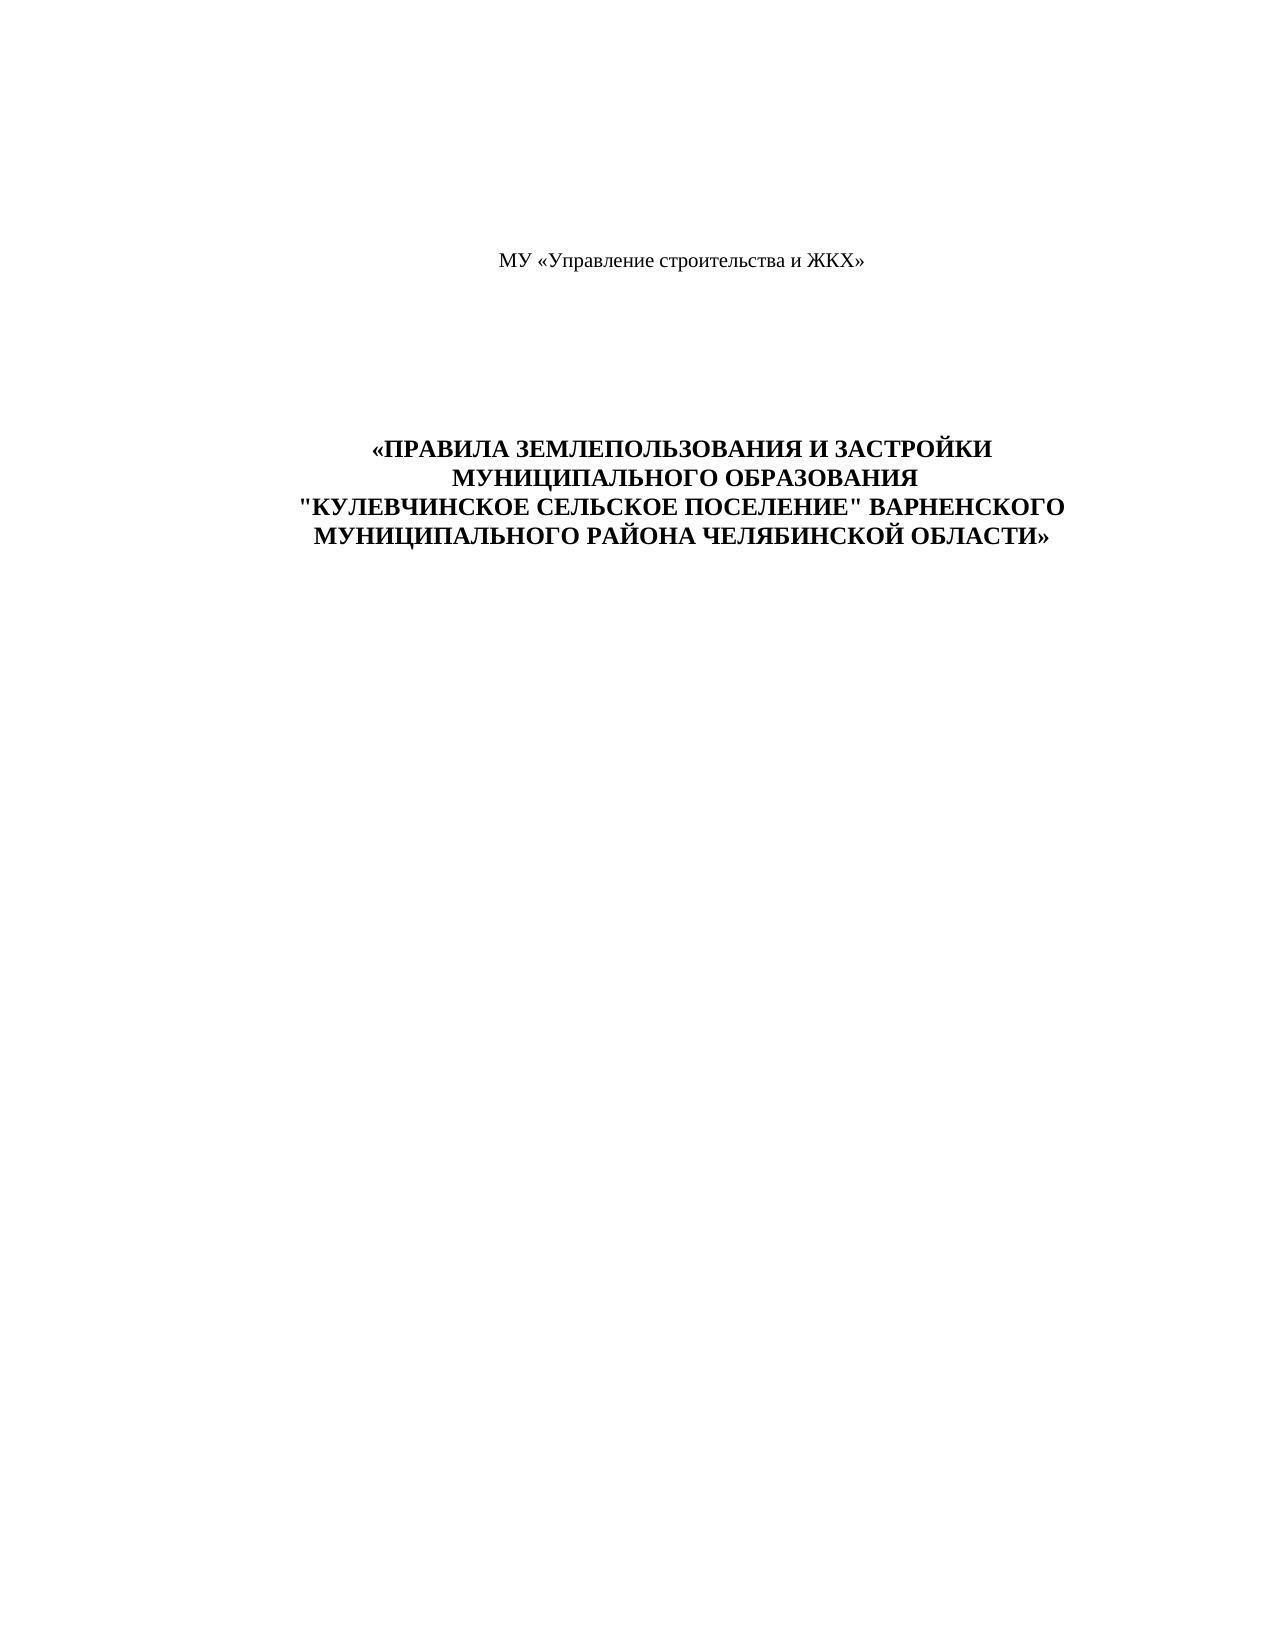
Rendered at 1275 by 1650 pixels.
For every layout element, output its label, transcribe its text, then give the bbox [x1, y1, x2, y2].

text "КУЛЕВЧИНСКОЕ СЕЛЬСКОЕ ПОСЕЛЕНИЕ" ВАРНЕНСКОГО МУНИЦИПАЛЬНОГО РАЙОНА ЧЕЛЯБИНСКОЙ ОБЛАСТИ» [177, 492, 1186, 549]
text МУ «Управление строительства и ЖКХ» [177, 247, 1186, 272]
text «ПРАВИЛА ЗЕМЛЕПОЛЬЗОВАНИЯ И ЗАСТРОЙКИ [177, 434, 1186, 463]
text МУНИЦИПАЛЬНОГО ОБРАЗОВАНИЯ [177, 463, 1186, 492]
